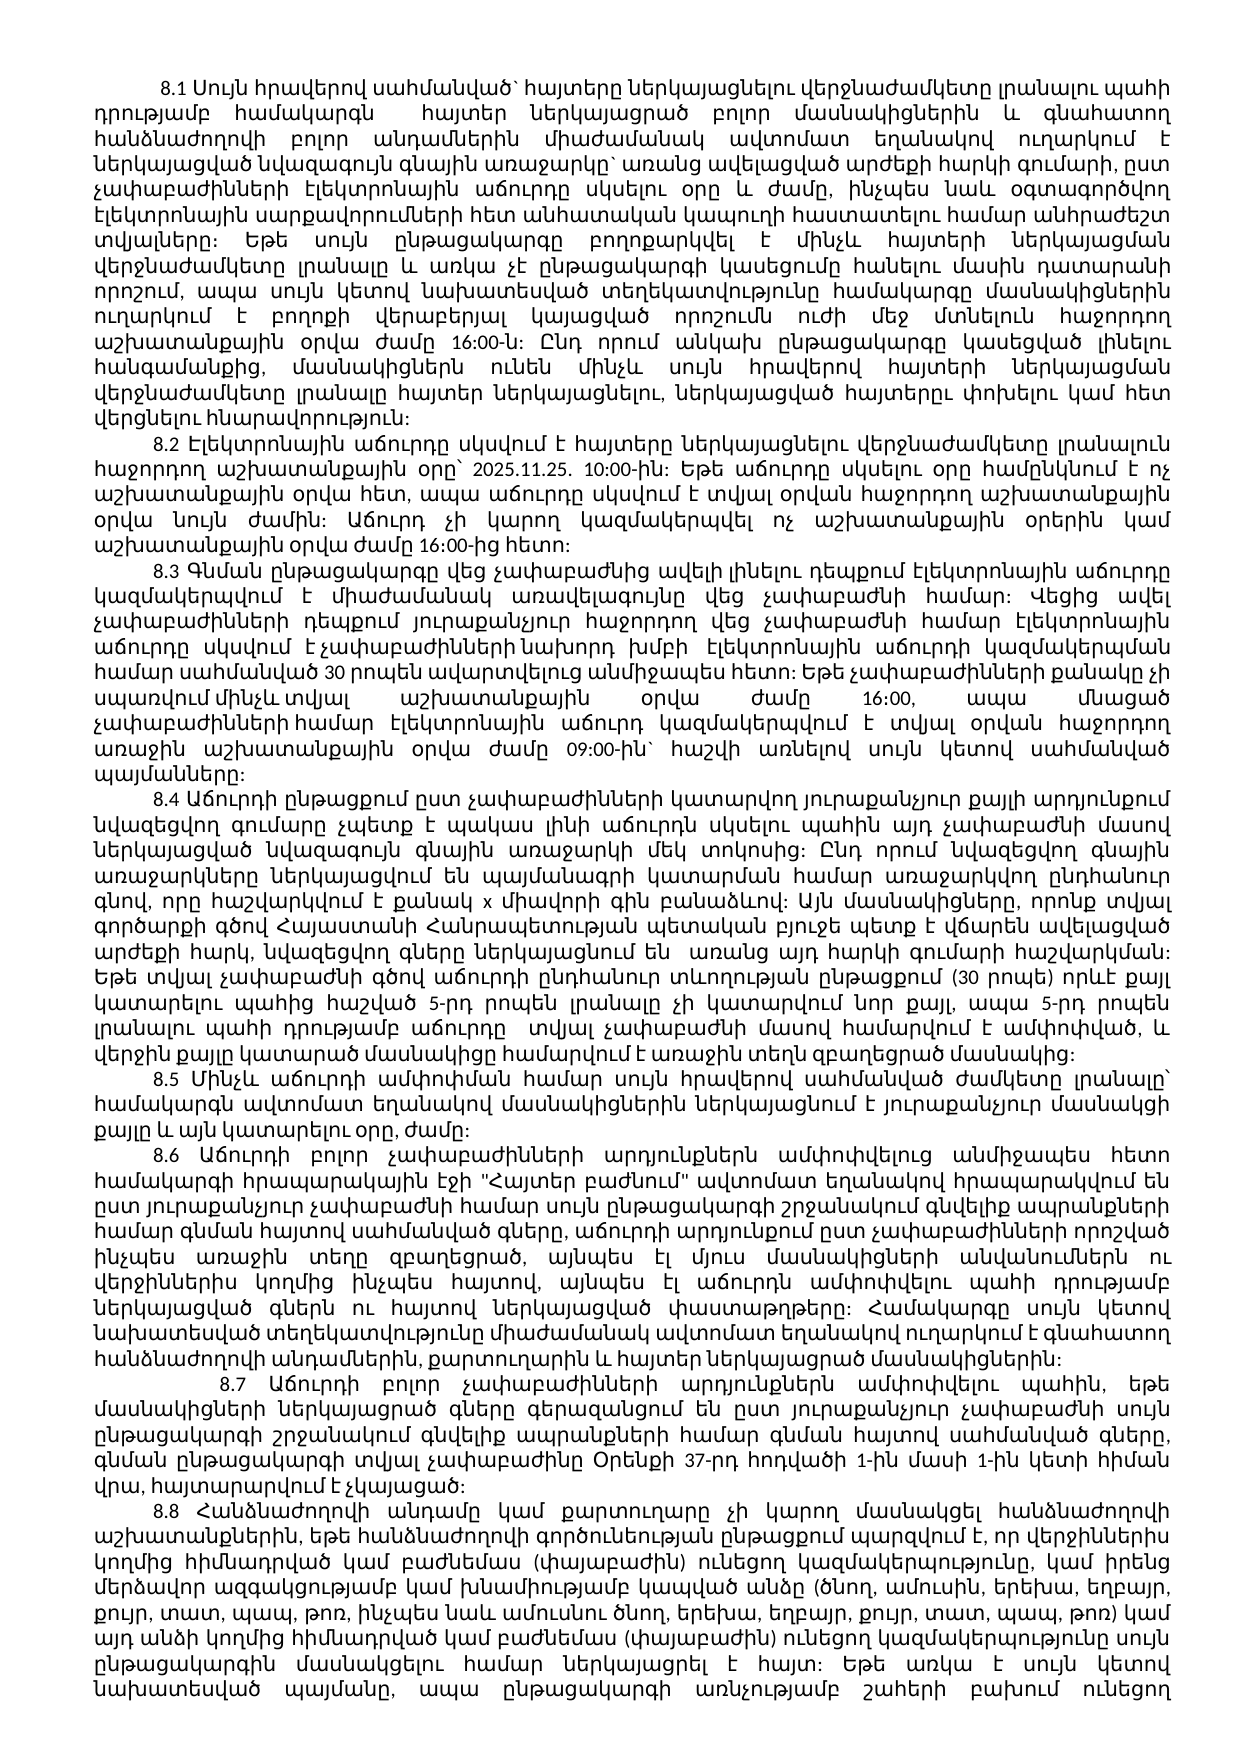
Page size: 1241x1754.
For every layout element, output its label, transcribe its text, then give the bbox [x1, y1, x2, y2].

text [94, 1498, 1171, 1702]
text 8.4 Աճուրդի ընթացքում ըստ չափաբաժինների կատարվող յուրաքանչյուր քայլի արդյունքում նվազեցվող գումարը չպետք է պակաս լինի աճուրդն սկսելու պահին այդ չափաբաժնի մասով ներկայացված նվազագույն գնային առաջարկի մեկ տոկոսից: Ընդ որում նվազեցվող գնային առաջարկները ներկայացվում են պայմանագրի կատարման համար առաջարկվող ընդհանուր գնով, որը հաշվարկվում է քանակ x միավորի գին բանաձևով: Այն մասնակիցները, որոնք տվյալ գործարքի գծով Հայաստանի Հանրապետության պետական բյուջե պետք է վճարեն ավելացված արժեքի հարկ, նվազեցվող գները ներկայացնում են առանց այդ հարկի գումարի հաշվարկման: Եթե տվյալ չափաբաժնի գծով աճուրդի ընդհանուր տևողության ընթացքում (30 րոպե) որևէ քայլ կատարելու պահից հաշված 5-րդ րոպեն լրանալը չի կատարվում նոր քայլ, ապա 5-րդ րոպեն լրանալու պահի դրությամբ աճուրդը տվյալ չափաբաժնի մասով համարվում է ամփոփված, և վերջին քայլը կատարած մասնակիցը համարվում է առաջին տեղն զբաղեցրած մասնակից: [94, 787, 1171, 1066]
text 8.7 Աճուրդի բոլոր չափաբաժինների արդյունքներն ամփոփվելու պահին, եթե մասնակիցների ներկայացրած գները գերազանցում են ըստ յուրաքանչյուր չափաբաժնի սույն ընթացակարգի շրջանակում գնվելիք ապրանքների համար գնման հայտով սահմանված գները, գնման ընթացակարգի տվյալ չափաբաժինը Օրենքի 37-րդ հոդվածի 1-ին մասի 1-ին կետի հիման վրա, հայտարարվում է չկայացած: [94, 1371, 1171, 1498]
text 8.6 Աճուրդի բոլոր չափաբաժինների արդյունքներն ամփոփվելուց անմիջապես հետո համակարգի հրապարակային էջի "Հայտեր բաժնում" ավտոմատ եղանակով հրապարակվում են ըստ յուրաքանչյուր չափաբաժնի համար սույն ընթացակարգի շրջանակում գնվելիք ապրանքների համար գնման հայտով սահմանված գները, աճուրդի արդյունքում ըստ չափաբաժինների որոշված ինչպես առաջին տեղը զբաղեցրած, այնպես էլ մյուս մասնակիցների անվանումներն ու վերջիններիս կողմից ինչպես հայտով, այնպես էլ աճուրդն ամփոփվելու պահի դրությամբ ներկայացված գներն ու հայտով ներկայացված փաստաթղթերը: Համակարգը սույն կետով նախատեսված տեղեկատվությունը միաժամանակ ավտոմատ եղանակով ուղարկում է գնահատող հանձնաժողովի անդամներին, քարտուղարին և հայտեր ներկայացրած մասնակիցներին: [94, 1142, 1171, 1371]
text 8.5 Մինչև աճուրդի ամփոփման համար սույն հրավերով սահմանված ժամկետը լրանալը՝ համակարգն ավտոմատ եղանակով մասնակիցներին ներկայացնում է յուրաքանչյուր մասնակցի քայլը և այն կատարելու օրը, ժամը: [94, 1066, 1171, 1142]
text 8.2 Էլեկտրոնային աճուրդը սկսվում է հայտերը ներկայացնելու վերջնաժամկետը լրանալուն հաջորդող աշխատանքային օրը՝ 2025.11.25. 10:00 -ին: Եթե աճուրդը սկսելու օրը համընկնում է ոչ աշխատանքային օրվա հետ, ապա աճուրդը սկսվում է տվյալ օրվան հաջորդող աշխատանքային օրվա նույն ժամին: Աճուրդ չի կարող կազմակերպվել ոչ աշխատանքային օրերին կամ աշխատանքային օրվա ժամը 16։00-ից հետո: [94, 431, 1171, 558]
text 8.3 Գնման ընթացակարգը վեց չափաբաժնից ավելի լինելու դեպքում էլեկտրոնային աճուրդը կազմակերպվում է միաժամանակ առավելագույնը վեց չափաբաժնի համար: Վեցից ավել չափաբաժինների դեպքում յուրաքանչյուր հաջորդող վեց չափաբաժնի համար էլեկտրոնային աճուրդը սկսվում է չափաբաժինների նախորդ խմբի էլեկտրոնային աճուրդի կազմակերպման համար սահմանված 30 րոպեն ավարտվելուց անմիջապես հետո: Եթե չափաբաժինների քանակը չի սպառվում մինչև տվյալ աշխատանքային օրվա ժամը 16։00, ապա մնացած չափաբաժինների համար էլեկտրոնային աճուրդ կազմակերպվում է տվյալ օրվան հաջորդող առաջին աշխատանքային օրվա ժամը 09:00-ին` հաշվի առնելով սույն կետով սահմանված պայմանները: [94, 558, 1171, 787]
text 8.1 Սույն հրավերով սահմանված` հայտերը ներկայացնելու վերջնաժամկետը լրանալու պահի դրությամբ համակարգն հայտեր ներկայացրած բոլոր մասնակիցներին և գնահատող հանձնաժողովի բոլոր անդամներին միաժամանակ ավտոմատ եղանակով ուղարկում է ներկայացված նվազագույն գնային առաջարկը` առանց ավելացված արժեքի հարկի գումարի, ըստ չափաբաժինների էլեկտրոնային աճուրդը սկսելու օրը և ժամը, ինչպես նաև օգտագործվող էլեկտրոնային սարքավորումների հետ անհատական կապուղի հաստատելու համար անհրաժեշտ տվյալները։ Եթե սույն ընթացակարգը բողոքարկվել է մինչև հայտերի ներկայացման վերջնաժամկետը լրանալը և առկա չէ ընթացակարգի կասեցումը հանելու մասին դատարանի որոշում, ապա սույն կետով նախատեսված տեղեկատվությունը համակարգը մասնակիցներին ուղարկում է բողոքի վերաբերյալ կայացված որոշումն ուժի մեջ մտնելուն հաջորդող աշխատանքային օրվա ժամը 16:00-ն: Ընդ որում անկախ ընթացակարգը կասեցված լինելու հանգամանքից, մասնակիցներն ունեն մինչև սույն հրավերով հայտերի ներկայացման վերջնաժամկետը լրանալը հայտեր ներկայացնելու, ներկայացված հայտերըւ փոխելու կամ հետ վերցնելու հնարավորություն: [94, 75, 1171, 431]
